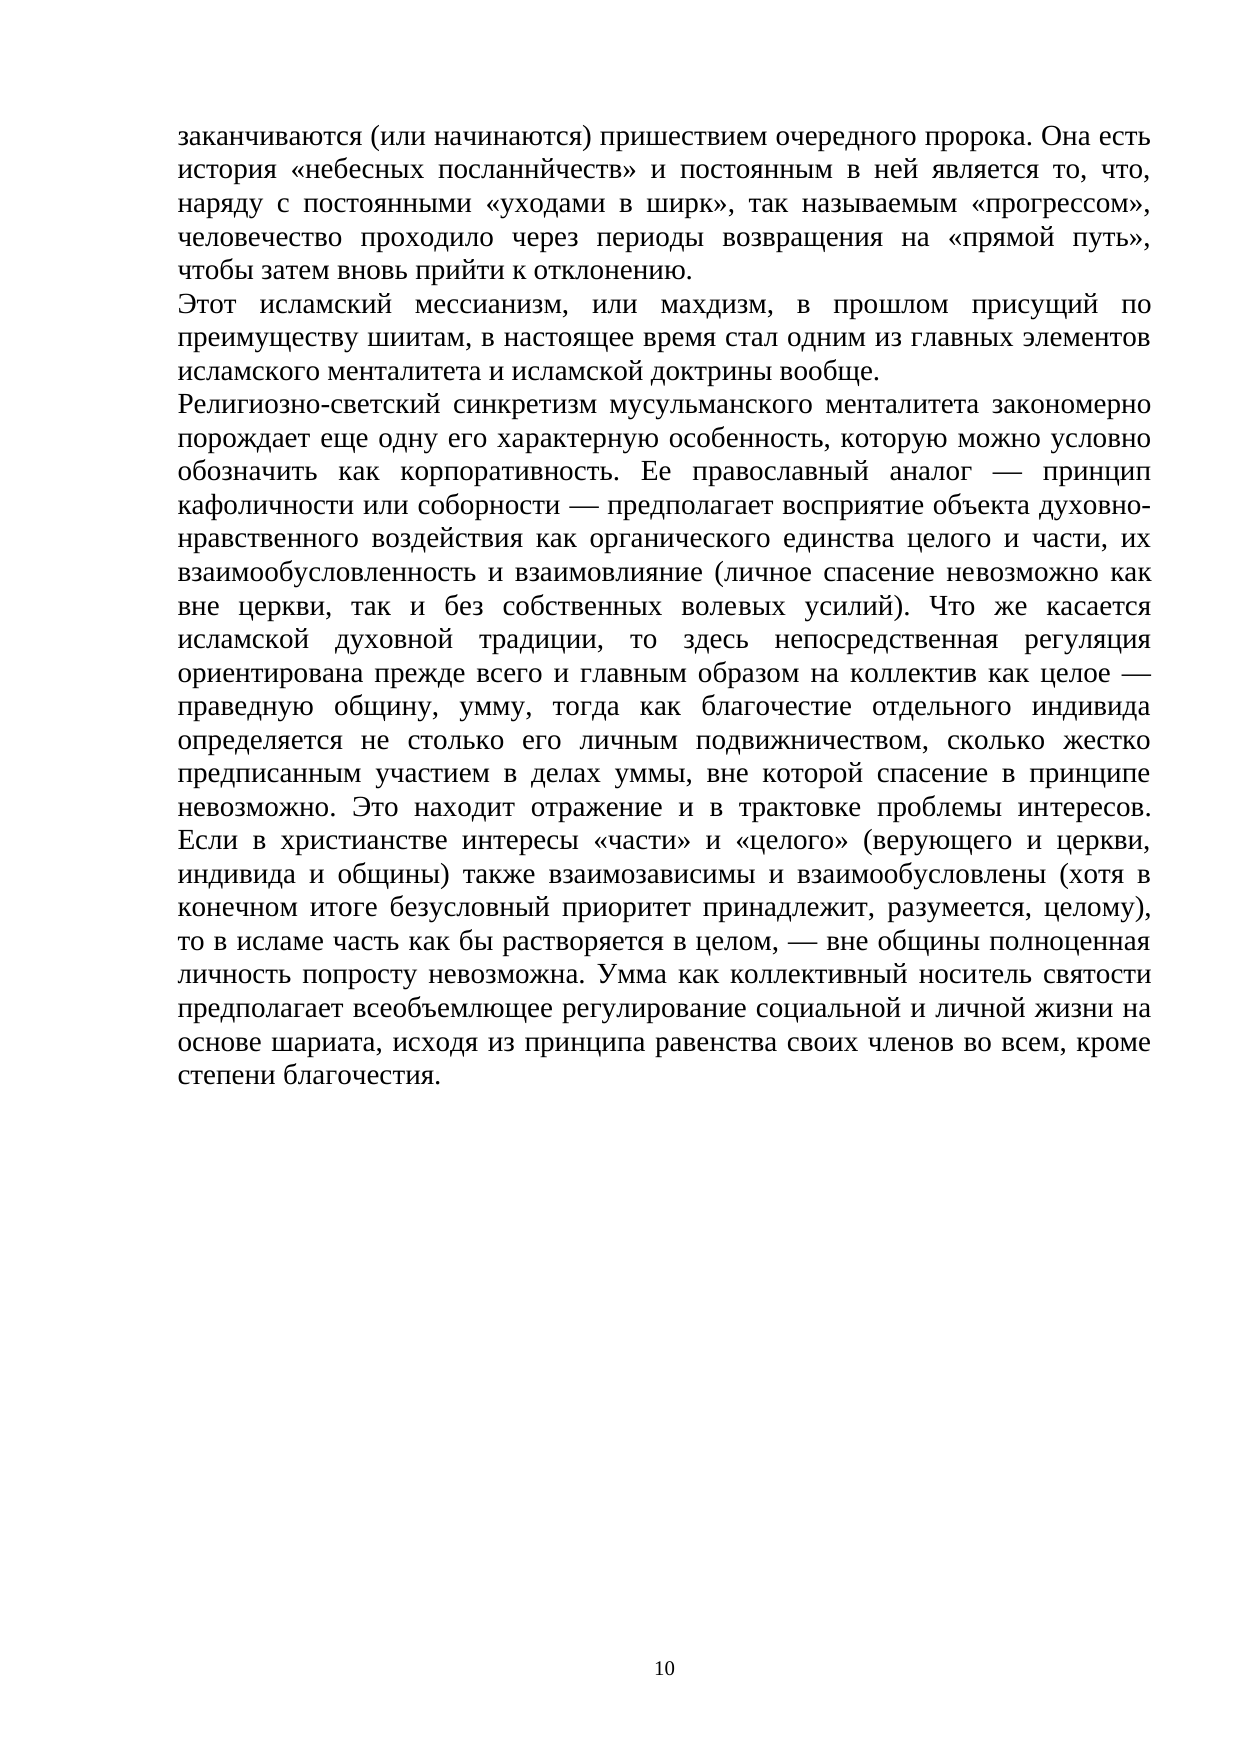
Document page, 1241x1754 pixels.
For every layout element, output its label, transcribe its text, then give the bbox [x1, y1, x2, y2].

text Этот исламский мессианизм, или махдизм, в прошлом присущий по преимуществу шиитам, в настоящее время стал одним из главных элементов исламского менталитета и исламской доктрины вообще. [177, 286, 1152, 386]
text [177, 118, 1152, 286]
text Религиозно-светский синкретизм мусульманского менталитета закономерно порождает еще одну его характерную особенность, которую можно условно обозначить как корпоративность. Ее православный аналог — принцип кафоличности или соборности — предполагает восприятие объекта духовно-нравственного воздействия как органического единства целого и части, их взаимообусловленность и взаимовлияние (личное спасение невозможно как вне церкви, так и без собственных волевых усилий). Что же касается исламской духовной традиции, то здесь непосредственная регуляция ориентирована прежде всего и главным образом на коллектив как целое — праведную общину, умму, тогда как благочестие отдельного индивида определяется не столько его личным подвижничеством, сколько жестко предписанным участием в делах уммы, вне которой спасение в принципе невозможно. Это находит отражение и в трактовке проблемы интересов. Если в христианстве интересы «части» и «целого» (верующего и церкви, индивида и общины) также взаимозависимы и взаимообусловлены (хотя в конечном итоге безусловный приоритет принадлежит, разумеется, целому), то в исламе часть как бы растворяется в целом, — вне общины полноценная личность попросту невозможна. Умма как коллективный носитель святости предполагает всеобъемлющее регулирование социальной и личной жизни на основе шариата, исходя из принципа равенства своих членов во всем, кроме степени благочестия. [177, 386, 1152, 1091]
